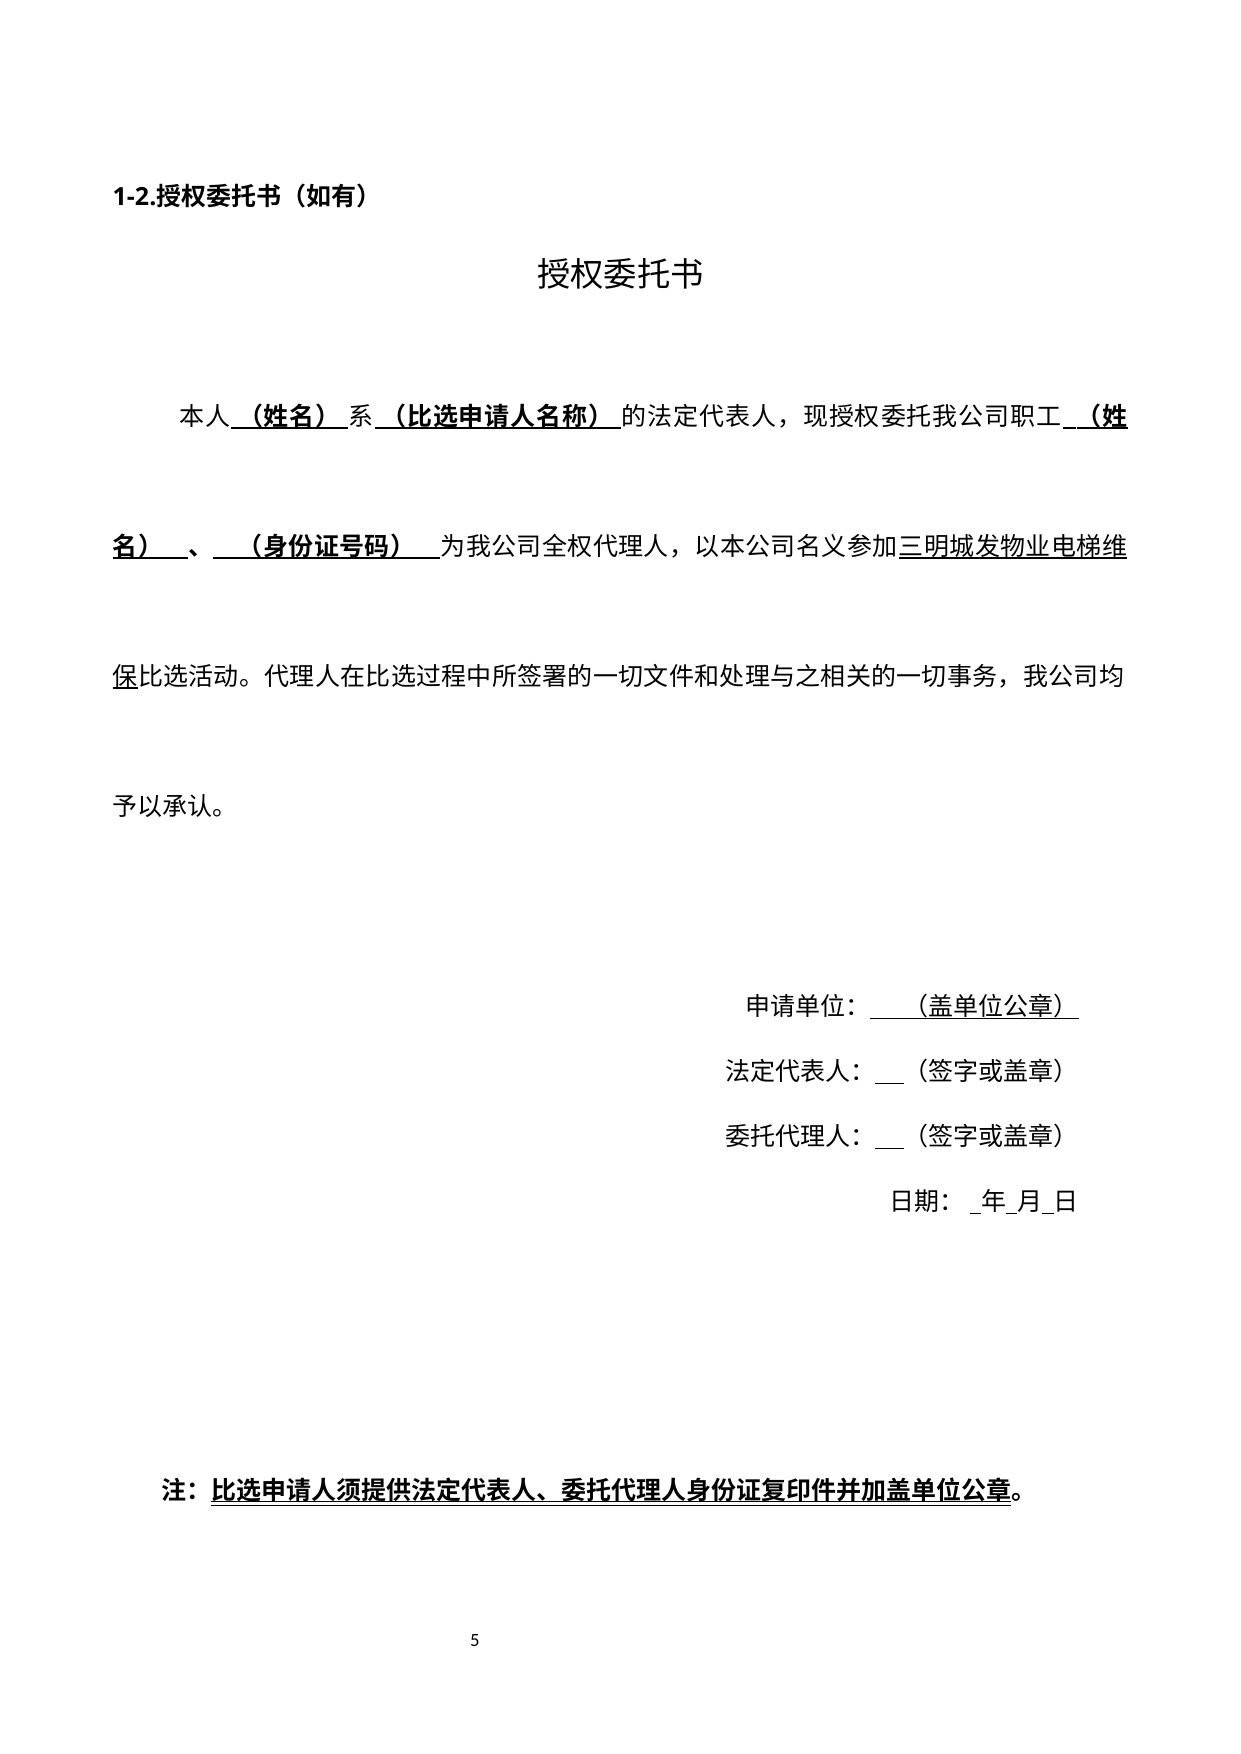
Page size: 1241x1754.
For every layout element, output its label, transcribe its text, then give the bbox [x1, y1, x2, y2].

text 法定代表人： （签字或盖章） [112, 1037, 1078, 1102]
text 本人 （姓名） 系 （比选申请人名称） 的法定代表人，现授权委托我公司职工 （姓名） 、 （身份证号码） 为我公司全权代理人，以本公司名义参加三明城发物业电梯维保比选活动。代理人在比选过程中所签署的一切文件和处理与之相关的一切事务，我公司均予以承认。 [112, 382, 1128, 837]
text 日期： 年 月 日 [112, 1167, 1078, 1232]
text 申请单位： （盖单位公章） [112, 972, 1078, 1037]
text 授权委托书 [112, 239, 1128, 304]
text 注：比选申请人须提供法定代表人、委托代理人身份证复印件并加盖单位公章。 [119, 1456, 1121, 1521]
text 1-2.授权委托书（如有） [112, 162, 1128, 227]
text 委托代理人： （签字或盖章） [112, 1102, 1078, 1167]
